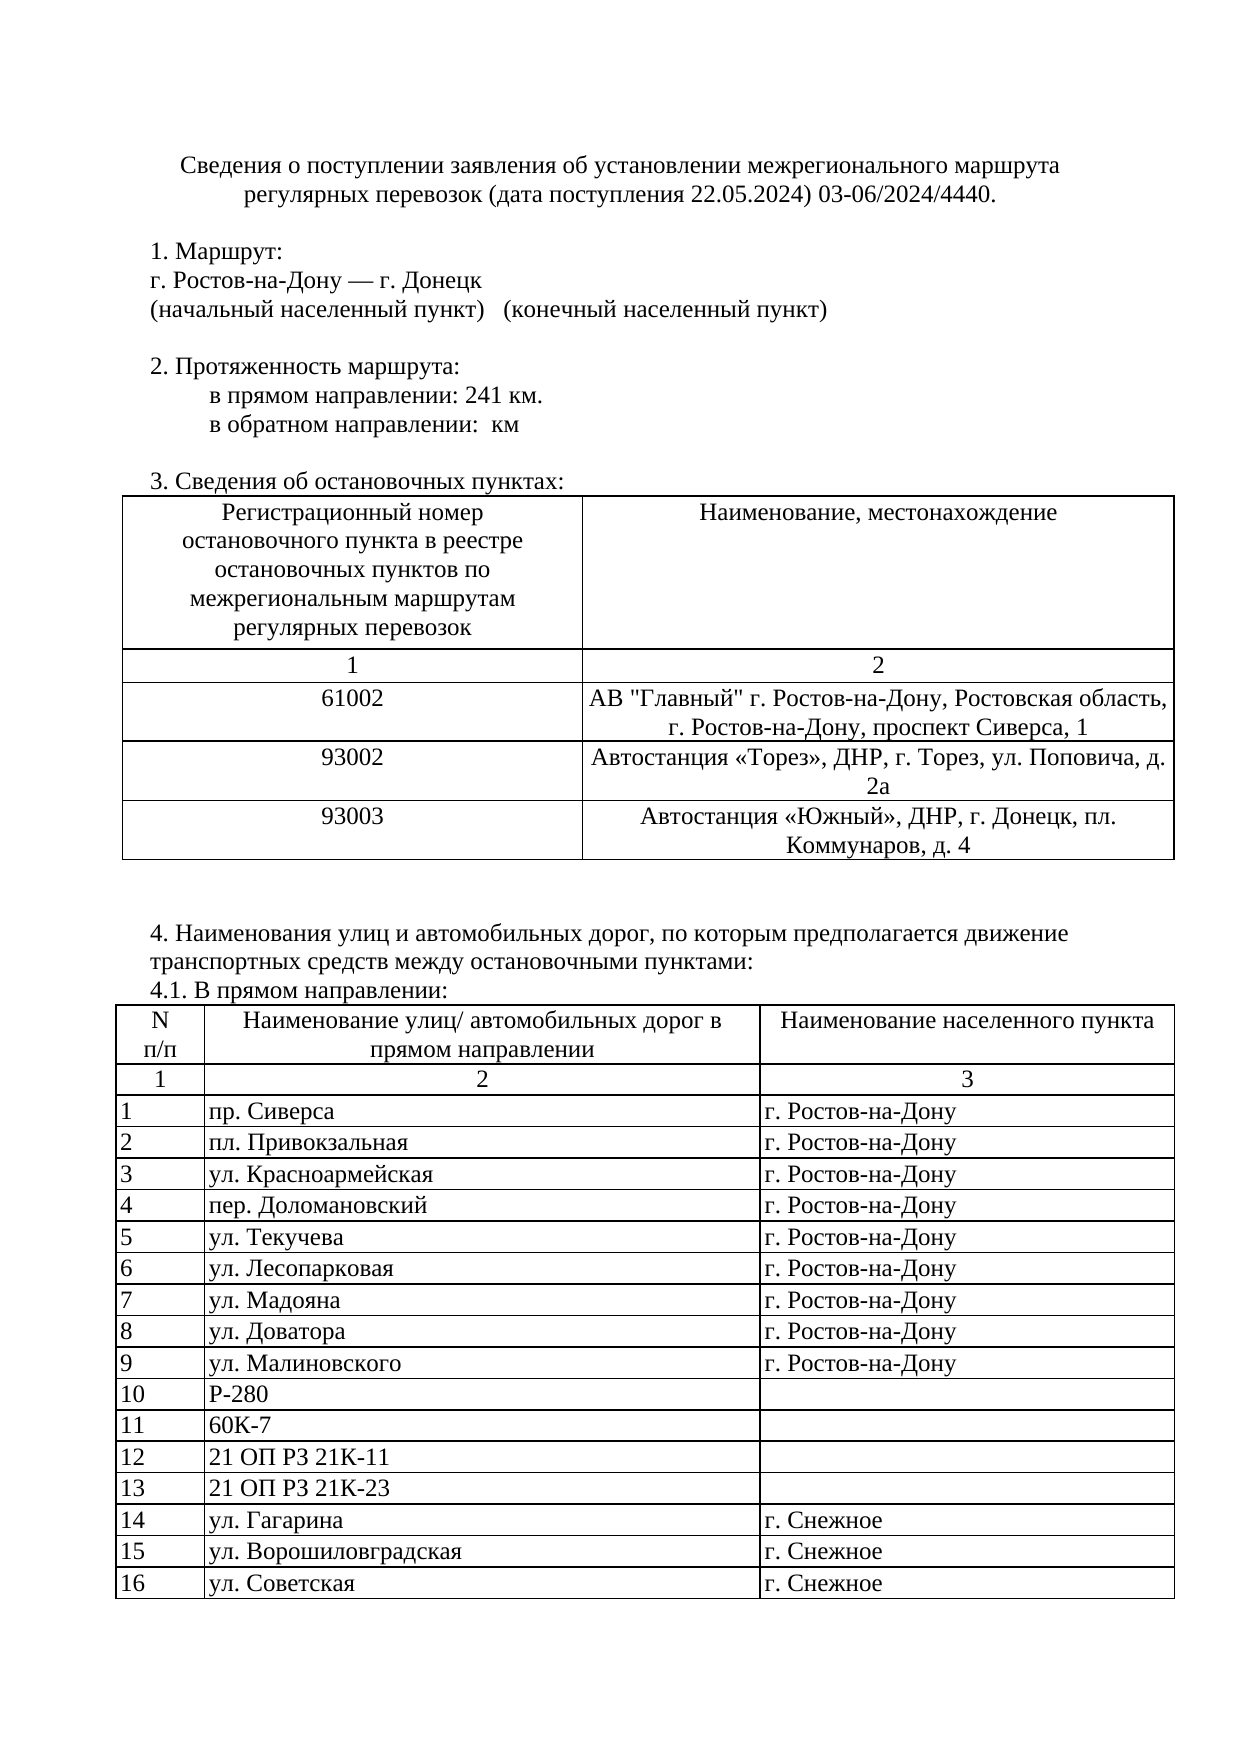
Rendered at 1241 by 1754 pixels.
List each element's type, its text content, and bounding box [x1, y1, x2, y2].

table_cell 9 [117, 1348, 204, 1377]
table_header Наименование, местонахождение [583, 497, 1173, 648]
table_cell 14 [117, 1505, 204, 1535]
table_cell [761, 1379, 1174, 1409]
table_cell ул. Лесопарковая [205, 1253, 759, 1283]
table_cell г. Ростов-на-Дону [761, 1096, 1174, 1126]
table_cell г. Снежное [761, 1536, 1174, 1566]
table_cell Автостанция «Торез», ДНР, г. Торез, ул. Поповича, д. 2а [583, 742, 1173, 799]
table_cell г. Ростов-на-Дону [761, 1159, 1174, 1189]
table_cell 4 [117, 1190, 204, 1220]
table_header Регистрационный номер остановочного пункта в реестре остановочных пунктов по межрегиональным маршрутам регулярных перевозок [123, 497, 582, 648]
table_cell г. Ростов-на-Дону [761, 1285, 1174, 1314]
table_cell пр. Сиверса [205, 1096, 759, 1126]
table_cell ул. Красноармейская [205, 1159, 759, 1189]
table_cell г. Снежное [761, 1505, 1174, 1535]
table_cell ул. Малиновского [205, 1348, 759, 1377]
table_cell 61002 [123, 683, 582, 740]
table_cell 7 [117, 1285, 204, 1314]
table_cell 10 [117, 1379, 204, 1409]
table_cell г. Ростов-на-Дону [761, 1348, 1174, 1377]
table_cell 15 [117, 1536, 204, 1566]
table_cell Р-280 [205, 1379, 759, 1409]
table_cell 2 [117, 1127, 204, 1157]
table_cell ул. Советская [205, 1568, 759, 1598]
table_header Наименование населенного пункта [761, 1006, 1174, 1063]
table_cell АВ "Главный" г. Ростов-на-Дону, Ростовская область, г. Ростов-на-Дону, проспект Сиверса, 1 [583, 683, 1173, 740]
table_cell 12 [117, 1442, 204, 1472]
table_cell [761, 1411, 1174, 1440]
text в обратном направлении: км [150, 409, 1090, 437]
table_cell пер. Доломановский [205, 1190, 759, 1220]
table_cell Автостанция «Южный», ДНР, г. Донецк, пл. Коммунаров, д. 4 [583, 801, 1173, 858]
table_cell 93002 [123, 742, 582, 799]
table_cell ул. Гагарина [205, 1505, 759, 1535]
table_cell г. Ростов-на-Дону [761, 1222, 1174, 1252]
text 1. Маршрут: [150, 236, 1090, 265]
text (начальный населенный пункт) (конечный населенный пункт) [150, 294, 1090, 322]
table_cell пл. Привокзальная [205, 1127, 759, 1157]
table_cell 1 [117, 1096, 204, 1126]
table_cell 5 [117, 1222, 204, 1252]
table_cell г. Ростов-на-Дону [761, 1253, 1174, 1283]
text Сведения о поступлении заявления об установлении межрегионального маршрута регулярных перевозок (дата поступления 22.05.2024) 03-06/2024/4440. [150, 150, 1090, 207]
table_cell 2 [583, 650, 1173, 681]
table_cell 1 [117, 1065, 204, 1094]
table_cell 21 ОП РЗ 21К-11 [205, 1442, 759, 1472]
table_cell 11 [117, 1411, 204, 1440]
table_cell ул. Доватора [205, 1316, 759, 1346]
table_header Наименование улиц/ автомобильных дорог в прямом направлении [205, 1006, 759, 1063]
table_cell г. Ростов-на-Дону [761, 1190, 1174, 1220]
table_cell 13 [117, 1473, 204, 1503]
text 3. Сведения об остановочных пунктах: [150, 466, 1090, 495]
text 4. Наименования улиц и автомобильных дорог, по которым предполагается движение транспортных средств между остановочными пунктами: [150, 918, 1090, 975]
table_cell г. Ростов-на-Дону [761, 1316, 1174, 1346]
table_cell 3 [761, 1065, 1174, 1094]
table_cell 2 [205, 1065, 759, 1094]
table_cell 21 ОП РЗ 21К-23 [205, 1473, 759, 1503]
table_cell г. Снежное [761, 1568, 1174, 1598]
table_cell 1 [123, 650, 582, 681]
table_cell 3 [117, 1159, 204, 1189]
table_header N п/п [117, 1006, 204, 1063]
table_cell [761, 1442, 1174, 1472]
table_cell ул. Ворошиловградская [205, 1536, 759, 1566]
table_cell 8 [117, 1316, 204, 1346]
table_cell 6 [117, 1253, 204, 1283]
table_cell 93003 [123, 801, 582, 858]
text 2. Протяженность маршрута: [150, 351, 1090, 380]
text 4.1. В прямом направлении: [150, 975, 1090, 1004]
table_cell г. Ростов-на-Дону [761, 1127, 1174, 1157]
table_cell [761, 1473, 1174, 1503]
text в прямом направлении: 241 км. [150, 380, 1090, 409]
text г. Ростов-на-Дону — г. Донецк [150, 265, 1090, 294]
table_cell 60К-7 [205, 1411, 759, 1440]
table_cell 16 [117, 1568, 204, 1598]
table_cell ул. Мадояна [205, 1285, 759, 1314]
table_cell ул. Текучева [205, 1222, 759, 1252]
